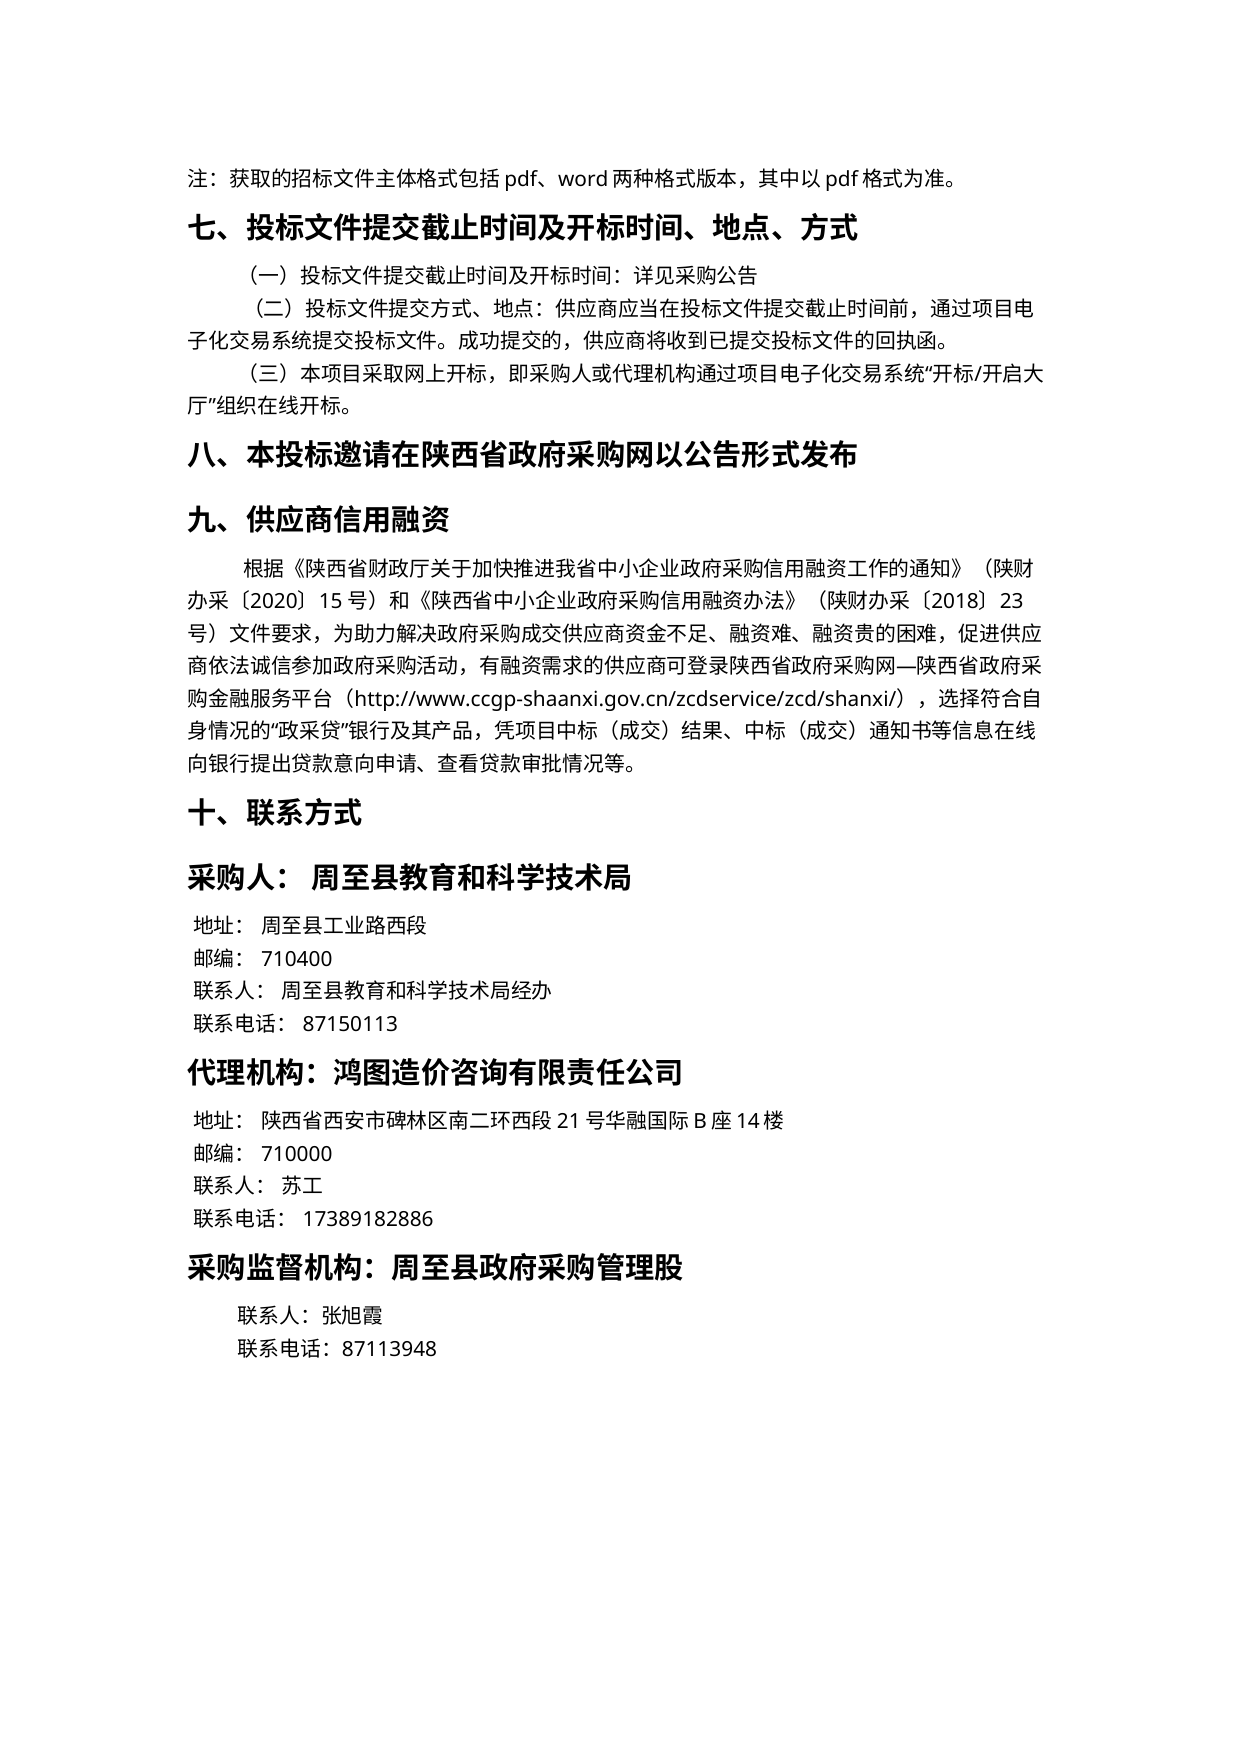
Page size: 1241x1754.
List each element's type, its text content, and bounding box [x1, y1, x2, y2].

text （三）本项目采取网上开标，即采购人或代理机构通过项目电子化交易系统“开标/开启大厅”组织在线开标。 [187, 357, 1053, 422]
text 联系人： 苏工 [187, 1169, 1053, 1202]
text 联系电话： 17389182886 [187, 1202, 1053, 1234]
text （二）投标文件提交方式、地点：供应商应当在投标文件提交截止时间前，通过项目电子化交易系统提交投标文件。成功提交的，供应商将收到已提交投标文件的回执函。 [187, 292, 1053, 357]
text 八、本投标邀请在陕西省政府采购网以公告形式发布 [187, 422, 1053, 487]
text 根据《陕西省财政厅关于加快推进我省中小企业政府采购信用融资工作的通知》（陕财办采〔2020〕15 号）和《陕西省中小企业政府采购信用融资办法》（陕财办采〔2018〕23 号）文件要求，为助力解决政府采购成交供应商资金不足、融资难、融资贵的困难，促进供应商依法诚信参加政府采购活动，有融资需求的供应商可登录陕西省政府采购网—陕西省政府采购金融服务平台（http://www.ccgp-shaanxi.gov.cn/zcdservice/zcd/shanxi/），选择符合自身情况的“政采贷”银行及其产品，凭项目中标（成交）结果、中标（成交）通知书等信息在线向银行提出贷款意向申请、查看贷款审批情况等。 [187, 552, 1053, 779]
text 联系人：张旭霞 [187, 1299, 1053, 1332]
text 九、供应商信用融资 [187, 487, 1053, 552]
text 联系电话：87113948 [187, 1332, 1053, 1364]
text 联系人： 周至县教育和科学技术局经办 [187, 974, 1053, 1007]
text 十、联系方式 [187, 779, 1053, 844]
text 采购人： 周至县教育和科学技术局 [187, 844, 1053, 909]
text 注：获取的招标文件主体格式包括pdf、word两种格式版本，其中以pdf格式为准。 [187, 162, 1053, 194]
text 七、投标文件提交截止时间及开标时间、地点、方式 [187, 194, 1053, 259]
text 邮编： 710000 [187, 1137, 1053, 1169]
text （一）投标文件提交截止时间及开标时间：详见采购公告 [187, 259, 1053, 292]
text 地址： 陕西省西安市碑林区南二环西段21号华融国际B座14楼 [187, 1104, 1053, 1137]
text 联系电话： 87150113 [187, 1007, 1053, 1039]
text 代理机构：鸿图造价咨询有限责任公司 [187, 1039, 1053, 1104]
text 地址： 周至县工业路西段 [187, 909, 1053, 942]
text 采购监督机构：周至县政府采购管理股 [187, 1234, 1053, 1299]
text 邮编： 710400 [187, 942, 1053, 974]
